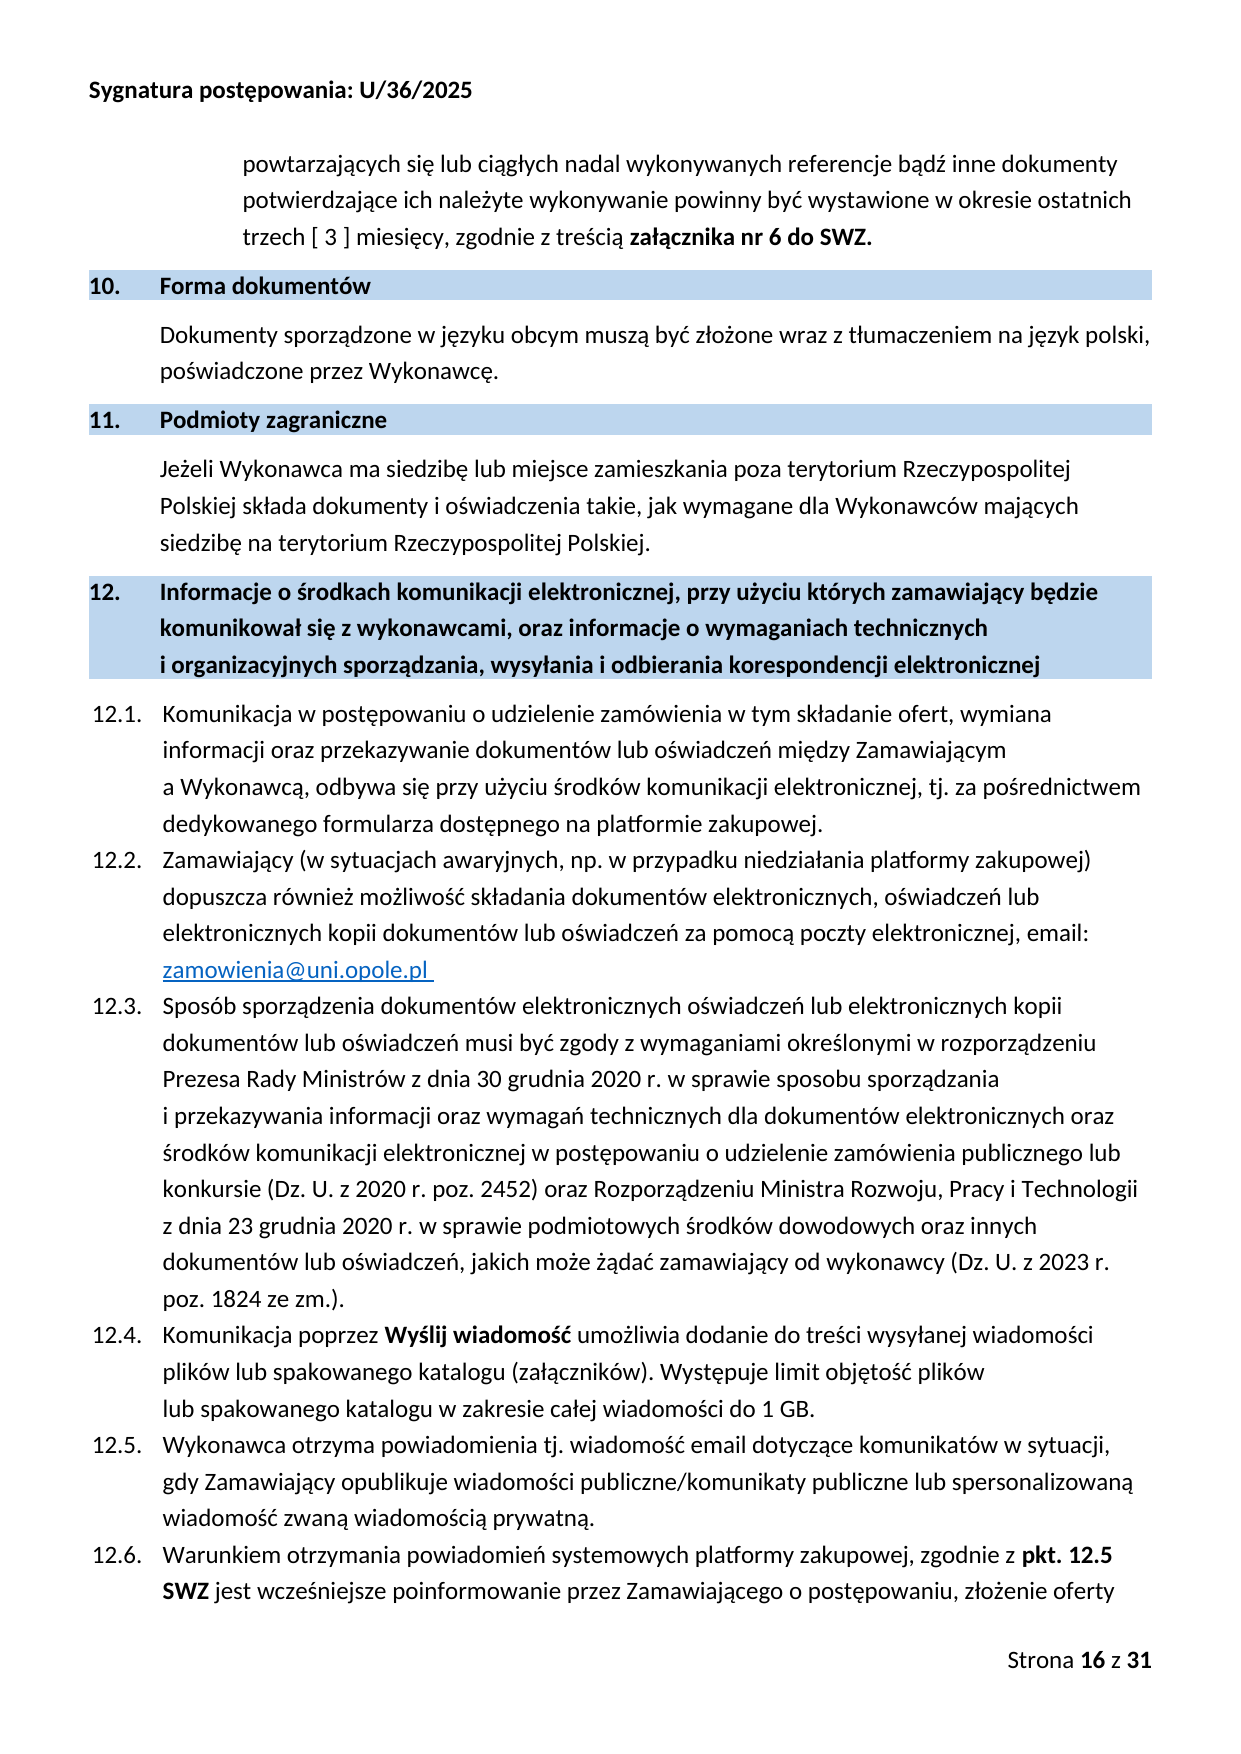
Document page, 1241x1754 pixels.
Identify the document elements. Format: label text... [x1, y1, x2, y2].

list Zamawiający (w sytuacjach awaryjnych, np. w przypadku niedziałania platformy zakupowej) dopuszcza również możliwość składania dokumentów elektronicznych, oświadczeń lub elektronicznych kopii dokumentów lub oświadczeń za pomocą poczty elektronicznej, email: zamowienia@uni.opole.pl [92, 844, 1152, 984]
subtitle Podmioty zagraniczne [89, 404, 1152, 435]
subtitle Informacje o środkach komunikacji elektronicznej, przy użyciu których zamawiający będzie komunikował się z wykonawcami, oraz informacje o wymaganiach technicznych i organizacyjnych sporządzania, wysyłania i odbierania korespondencji elektronicznej [89, 576, 1152, 679]
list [92, 1539, 1152, 1606]
list Komunikacja w postępowaniu o udzielenie zamówienia w tym składanie ofert, wymiana informacji oraz przekazywanie dokumentów lub oświadczeń między Zamawiającym a Wykonawcą, odbywa się przy użyciu środków komunikacji elektronicznej, tj. za pośrednictwem dedykowanego formularza dostępnego na platformie zakupowej. [92, 698, 1152, 838]
list Jeżeli Wykonawca ma siedzibę lub miejsce zamieszkania poza terytorium Rzeczypospolitej Polskiej składa dokumenty i oświadczenia takie, jak wymagane dla Wykonawców mających siedzibę na terytorium Rzeczypospolitej Polskiej. [159, 454, 1152, 557]
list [159, 148, 1152, 251]
list Sposób sporządzenia dokumentów elektronicznych oświadczeń lub elektronicznych kopii dokumentów lub oświadczeń musi być zgody z wymaganiami określonymi w rozporządzeniu Prezesa Rady Ministrów z dnia 30 grudnia 2020 r. w sprawie sposobu sporządzania i przekazywania informacji oraz wymagań technicznych dla dokumentów elektronicznych oraz środków komunikacji elektronicznej w postępowaniu o udzielenie zamówienia publicznego lub konkursie (Dz. U. z 2020 r. poz. 2452) oraz Rozporządzeniu Ministra Rozwoju, Pracy i Technologii z dnia 23 grudnia 2020 r. w sprawie podmiotowych środków dowodowych oraz innych dokumentów lub oświadczeń, jakich może żądać zamawiający od wykonawcy (Dz. U. z 2023 r. poz. 1824 ze zm.). [92, 991, 1152, 1313]
list Dokumenty sporządzone w języku obcym muszą być złożone wraz z tłumaczeniem na język polski, poświadczone przez Wykonawcę. [159, 319, 1152, 386]
subtitle Forma dokumentów [89, 270, 1152, 300]
list Wykonawca otrzyma powiadomienia tj. wiadomość email dotyczące komunikatów w sytuacji, gdy Zamawiający opublikuje wiadomości publiczne/komunikaty publiczne lub spersonalizowaną wiadomość zwaną wiadomością prywatną. [92, 1429, 1152, 1533]
list Komunikacja poprzez Wyślij wiadomość umożliwia dodanie do treści wysyłanej wiadomości plików lub spakowanego katalogu (załączników). Występuje limit objętość plików lub spakowanego katalogu w zakresie całej wiadomości do 1 GB. [92, 1319, 1152, 1423]
